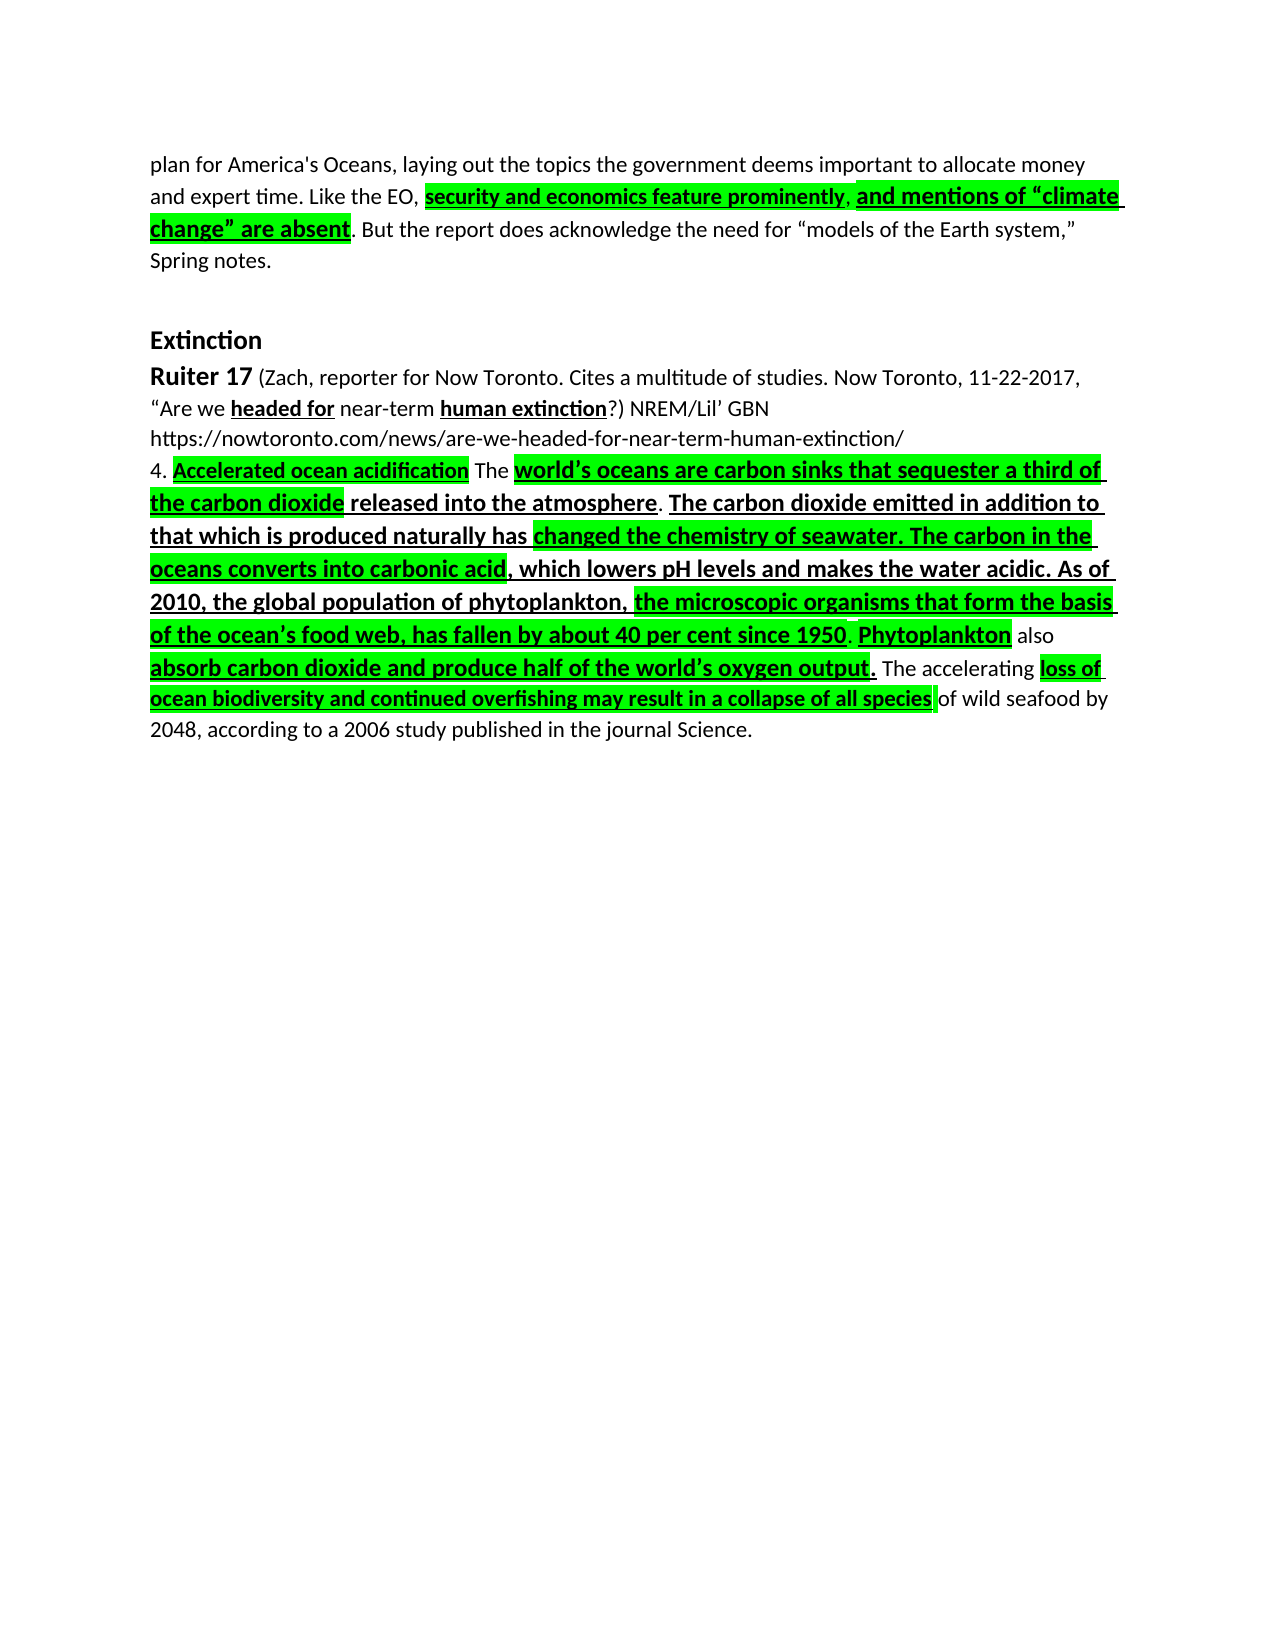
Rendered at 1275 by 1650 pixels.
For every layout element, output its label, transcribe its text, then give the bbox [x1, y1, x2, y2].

text 4. Accelerated ocean acidification The world’s oceans are carbon sinks that sequester a third of the carbon dioxide released into the atmosphere. The carbon dioxide emitted in addition to that which is produced naturally has changed the chemistry of seawater. The carbon in the oceans converts into carbonic acid, which lowers pH levels and makes the water acidic. As of 2010, the global population of phytoplankton, the microscopic organisms that form the basis of the ocean’s food web, has fallen by about 40 per cent since 1950. Phytoplankton also absorb carbon dioxide and produce half of the world’s oxygen output. The accelerating loss of ocean biodiversity and continued overfishing may result in a collapse of all species of wild seafood by 2048, according to a 2006 study published in the journal Science. [150, 454, 1125, 743]
subtitle Extinction [150, 323, 1125, 356]
text Ruiter 17 (Zach, reporter for Now Toronto. Cites a multitude of studies. Now Toronto, 11-22-2017, “Are we headed for near-term human extinction?) NREM/Lil’ GBN [150, 359, 1125, 422]
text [150, 150, 1125, 274]
text https://nowtoronto.com/news/are-we-headed-for-near-term-human-extinction/ [150, 424, 1125, 452]
